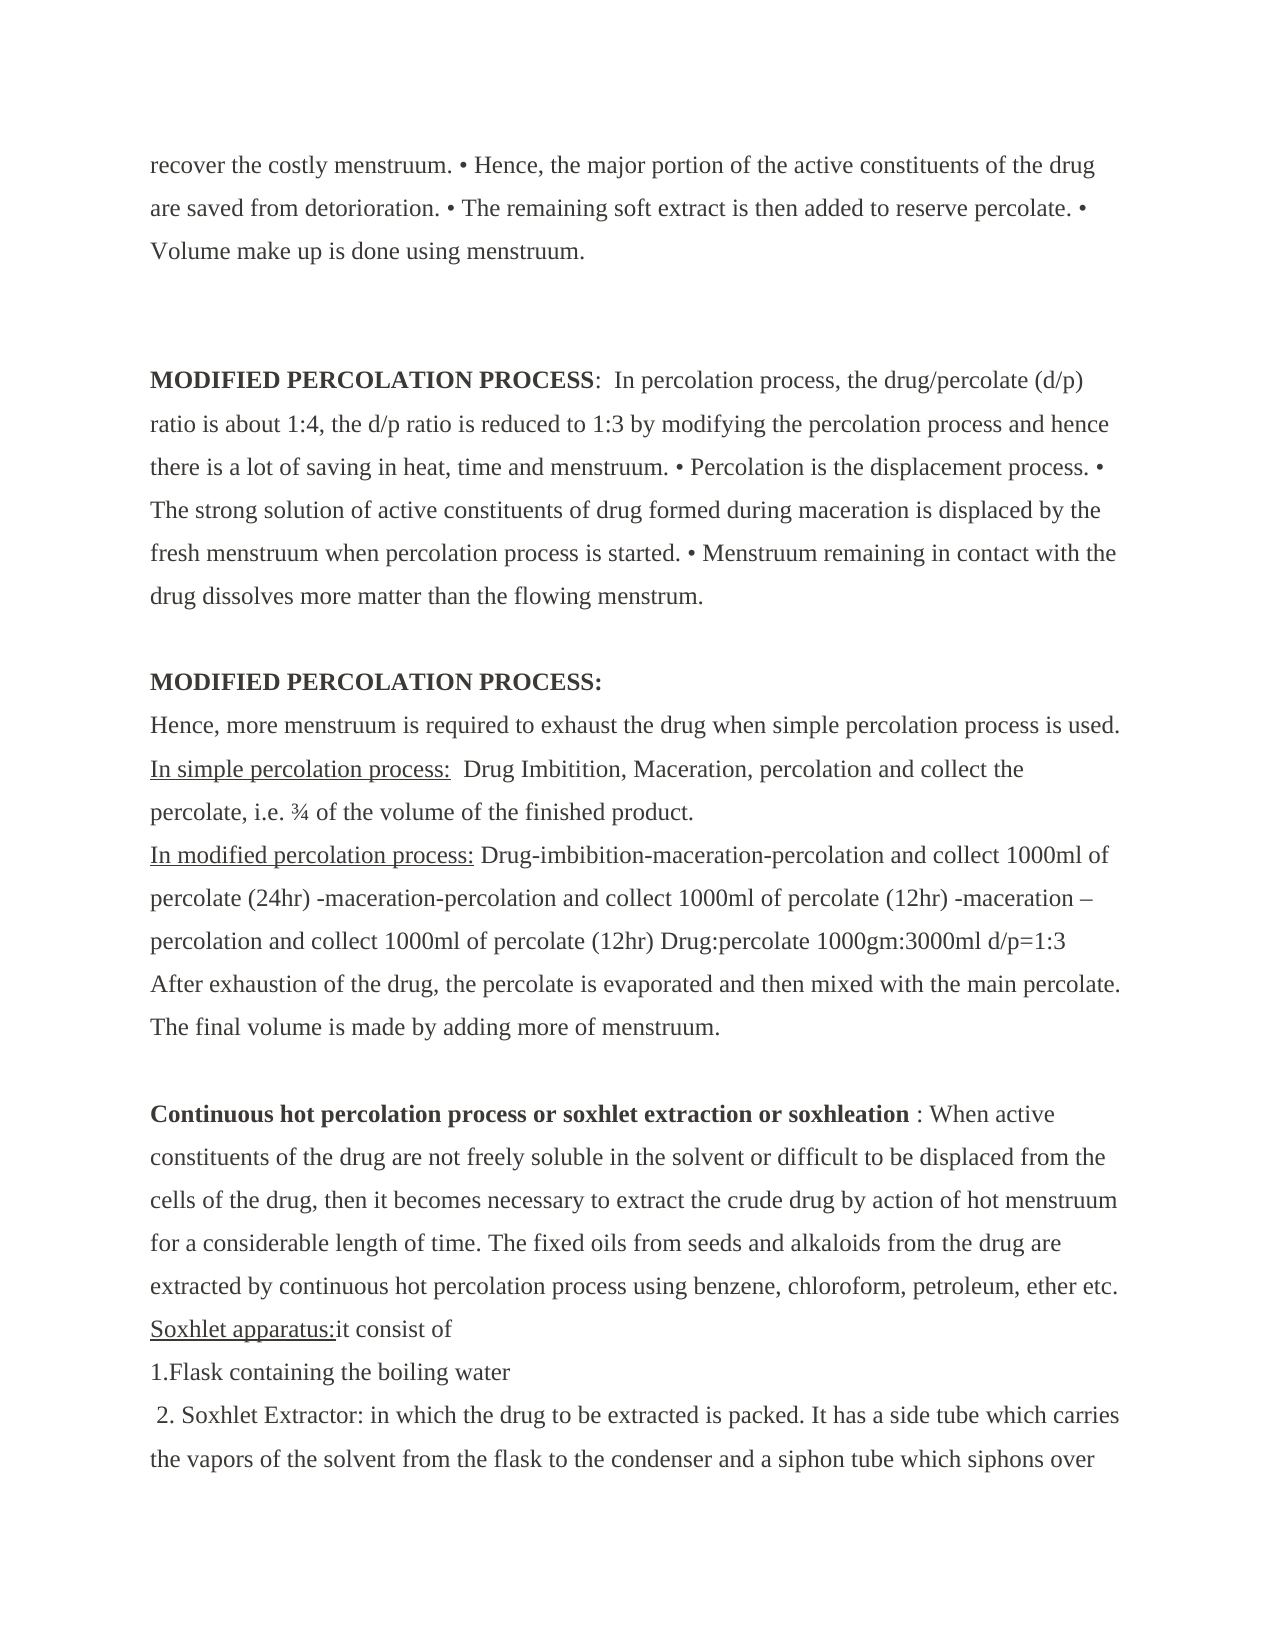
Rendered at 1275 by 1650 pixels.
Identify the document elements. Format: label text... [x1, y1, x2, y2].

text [150, 150, 1125, 265]
text Hence, more menstruum is required to exhaust the drug when simple percolation process is used. [150, 711, 1125, 739]
text 1.Flask containing the boiling water [150, 1357, 1125, 1386]
text After exhaustion of the drug, the percolate is evaporated and then mixed with the main percolate. The final volume is made by adding more of menstruum. [150, 969, 1125, 1041]
text In modified percolation process: Drug-imbibition-maceration-percolation and collect 1000ml of percolate (24hr) -maceration-percolation and collect 1000ml of percolate (12hr) -maceration –percolation and collect 1000ml of percolate (12hr) Drug:percolate 1000gm:3000ml d/p=1:3 [150, 840, 1125, 955]
text MODIFIED PERCOLATION PROCESS: In percolation process, the drug/percolate (d/p) ratio is about 1:4, the d/p ratio is reduced to 1:3 by modifying the percolation process and hence there is a lot of saving in heat, time and menstruum. • Percolation is the displacement process. • The strong solution of active constituents of drug formed during maceration is displaced by the fresh menstruum when percolation process is started. • Menstruum remaining in contact with the drug dissolves more matter than the flowing menstrum. [150, 366, 1125, 610]
text In simple percolation process: Drug Imbitition, Maceration, percolation and collect the percolate, i.e. ¾ of the volume of the finished product. [150, 754, 1125, 826]
text Soxhlet apparatus:it consist of [150, 1314, 1125, 1343]
text Continuous hot percolation process or soxhlet extraction or soxhleation : When active constituents of the drug are not freely soluble in the solvent or difficult to be displaced from the cells of the drug, then it becomes necessary to extract the crude drug by action of hot menstruum for a considerable length of time. The fixed oils from seeds and alkaloids from the drug are extracted by continuous hot percolation process using benzene, chloroform, petroleum, ether etc. [150, 1099, 1125, 1300]
text MODIFIED PERCOLATION PROCESS: [150, 667, 1125, 696]
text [150, 1401, 1125, 1472]
